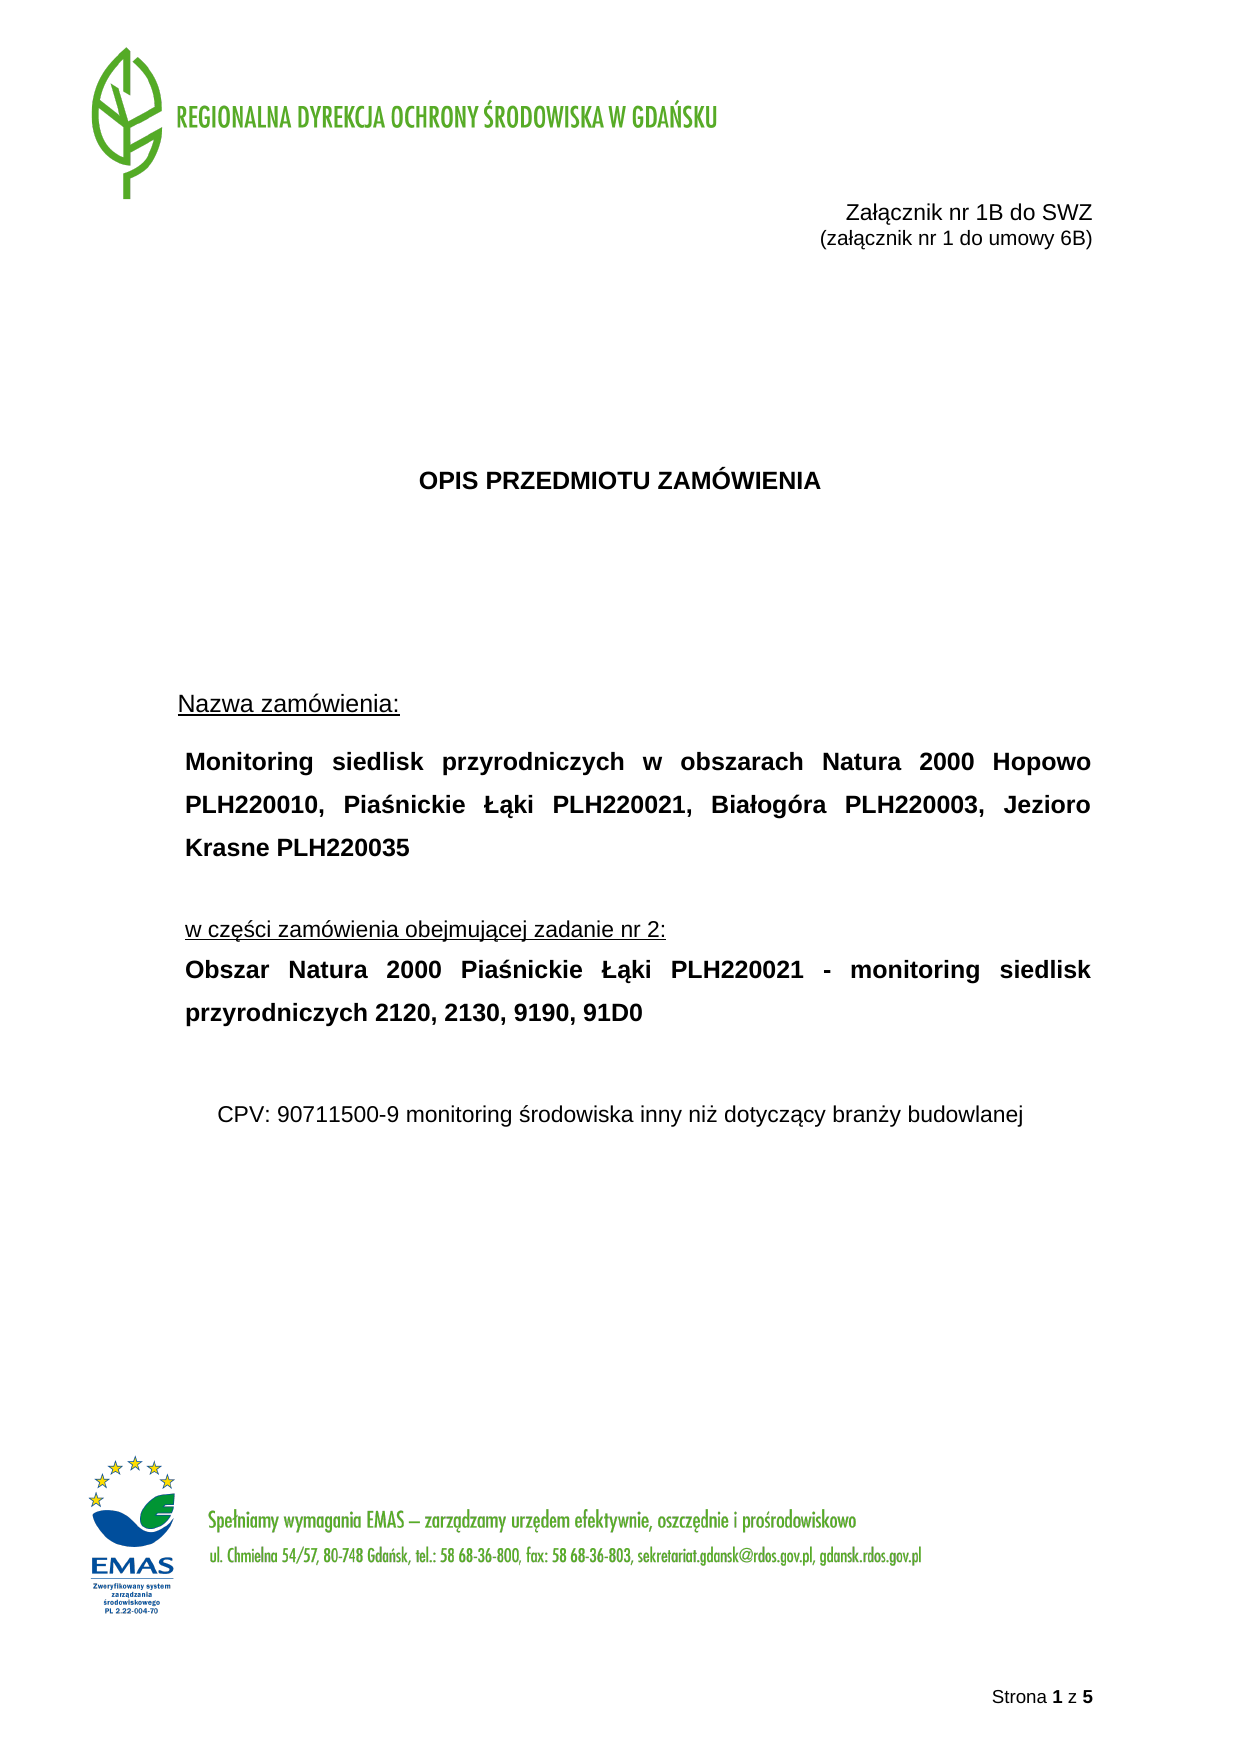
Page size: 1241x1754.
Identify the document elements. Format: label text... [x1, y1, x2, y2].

text Obszar Natura 2000 Piaśnickie Łąki PLH220021 - monitoring siedlisk przyrodniczych 2120, 2130, 9190, 91D0 [185, 955, 1093, 1027]
text OPIS PRZEDMIOTU ZAMÓWIENIA [148, 466, 1093, 494]
picture [88, 47, 880, 200]
text Nazwa zamówienia: [177, 689, 1093, 718]
text CPV: 90711500-9 monitoring środowiska inny niż dotyczący branży budowlanej [148, 1101, 1093, 1127]
picture [88, 1455, 1034, 1616]
text Załącznik nr 1B do SWZ [148, 199, 1093, 226]
text w części zamówienia obejmującej zadanie nr 2: [185, 916, 1093, 942]
text (załącznik nr 1 do umowy 6B) [148, 226, 1093, 249]
text Monitoring siedlisk przyrodniczych w obszarach Natura 2000 Hopowo PLH220010, Piaśnickie Łąki PLH220021, Białogóra PLH220003, Jezioro Krasne PLH220035 [185, 747, 1093, 862]
